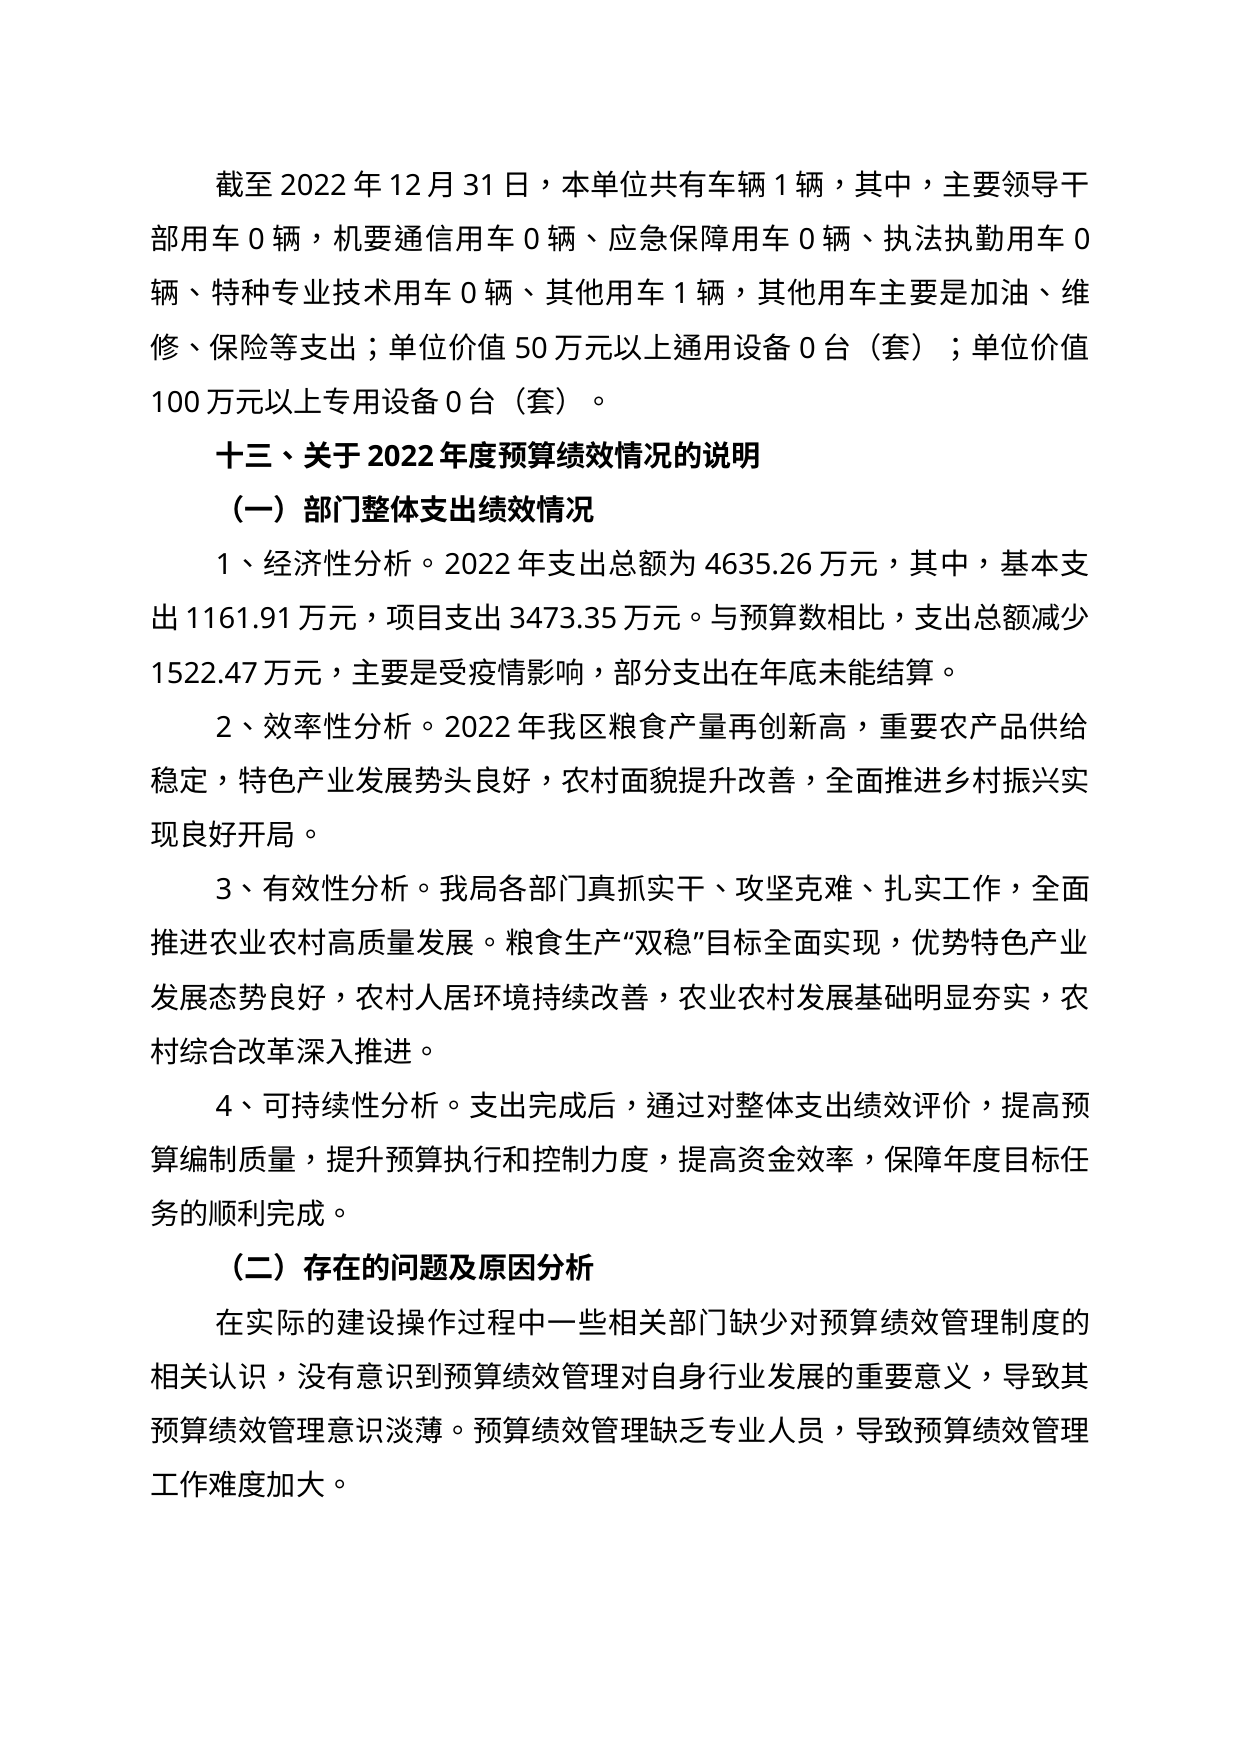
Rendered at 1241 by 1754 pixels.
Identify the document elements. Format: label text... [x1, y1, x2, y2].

text 2、效率性分析。2022年我区粮食产量再创新高，重要农产品供给稳定，特色产业发展势头良好，农村面貌提升改善，全面推进乡村振兴实现良好开局。 [150, 692, 1090, 854]
text 在实际的建设操作过程中一些相关部门缺少对预算绩效管理制度的相关认识，没有意识到预算绩效管理对自身行业发展的重要意义，导致其预算绩效管理意识淡薄。预算绩效管理缺乏专业人员，导致预算绩效管理工作难度加大。 [150, 1287, 1090, 1504]
text 1、经济性分析。2022年支出总额为4635.26万元，其中，基本支出1161.91万元，项目支出3473.35万元。与预算数相比，支出总额减少1522.47万元，主要是受疫情影响，部分支出在年底未能结算。 [150, 529, 1090, 692]
text 十三、关于2022年度预算绩效情况的说明 [150, 421, 1090, 475]
text （二）存在的问题及原因分析 [150, 1233, 1090, 1287]
text （一）部门整体支出绩效情况 [150, 475, 1090, 529]
text 3、有效性分析。我局各部门真抓实干、攻坚克难、扎实工作，全面推进农业农村高质量发展。粮食生产“双稳”目标全面实现，优势特色产业发展态势良好，农村人居环境持续改善，农业农村发展基础明显夯实，农村综合改革深入推进。 [150, 854, 1090, 1071]
text 截至2022年12月31日，本单位共有车辆1辆，其中，主要领导干部用车0辆，机要通信用车0辆、应急保障用车0辆、执法执勤用车0辆、特种专业技术用车0辆、其他用车1辆，其他用车主要是加油、维修、保险等支出；单位价值50万元以上通用设备0台（套）；单位价值100万元以上专用设备0台（套）。 [150, 150, 1090, 421]
text 4、可持续性分析。支出完成后，通过对整体支出绩效评价，提高预算编制质量，提升预算执行和控制力度，提高资金效率，保障年度目标任务的顺利完成。 [150, 1071, 1090, 1233]
